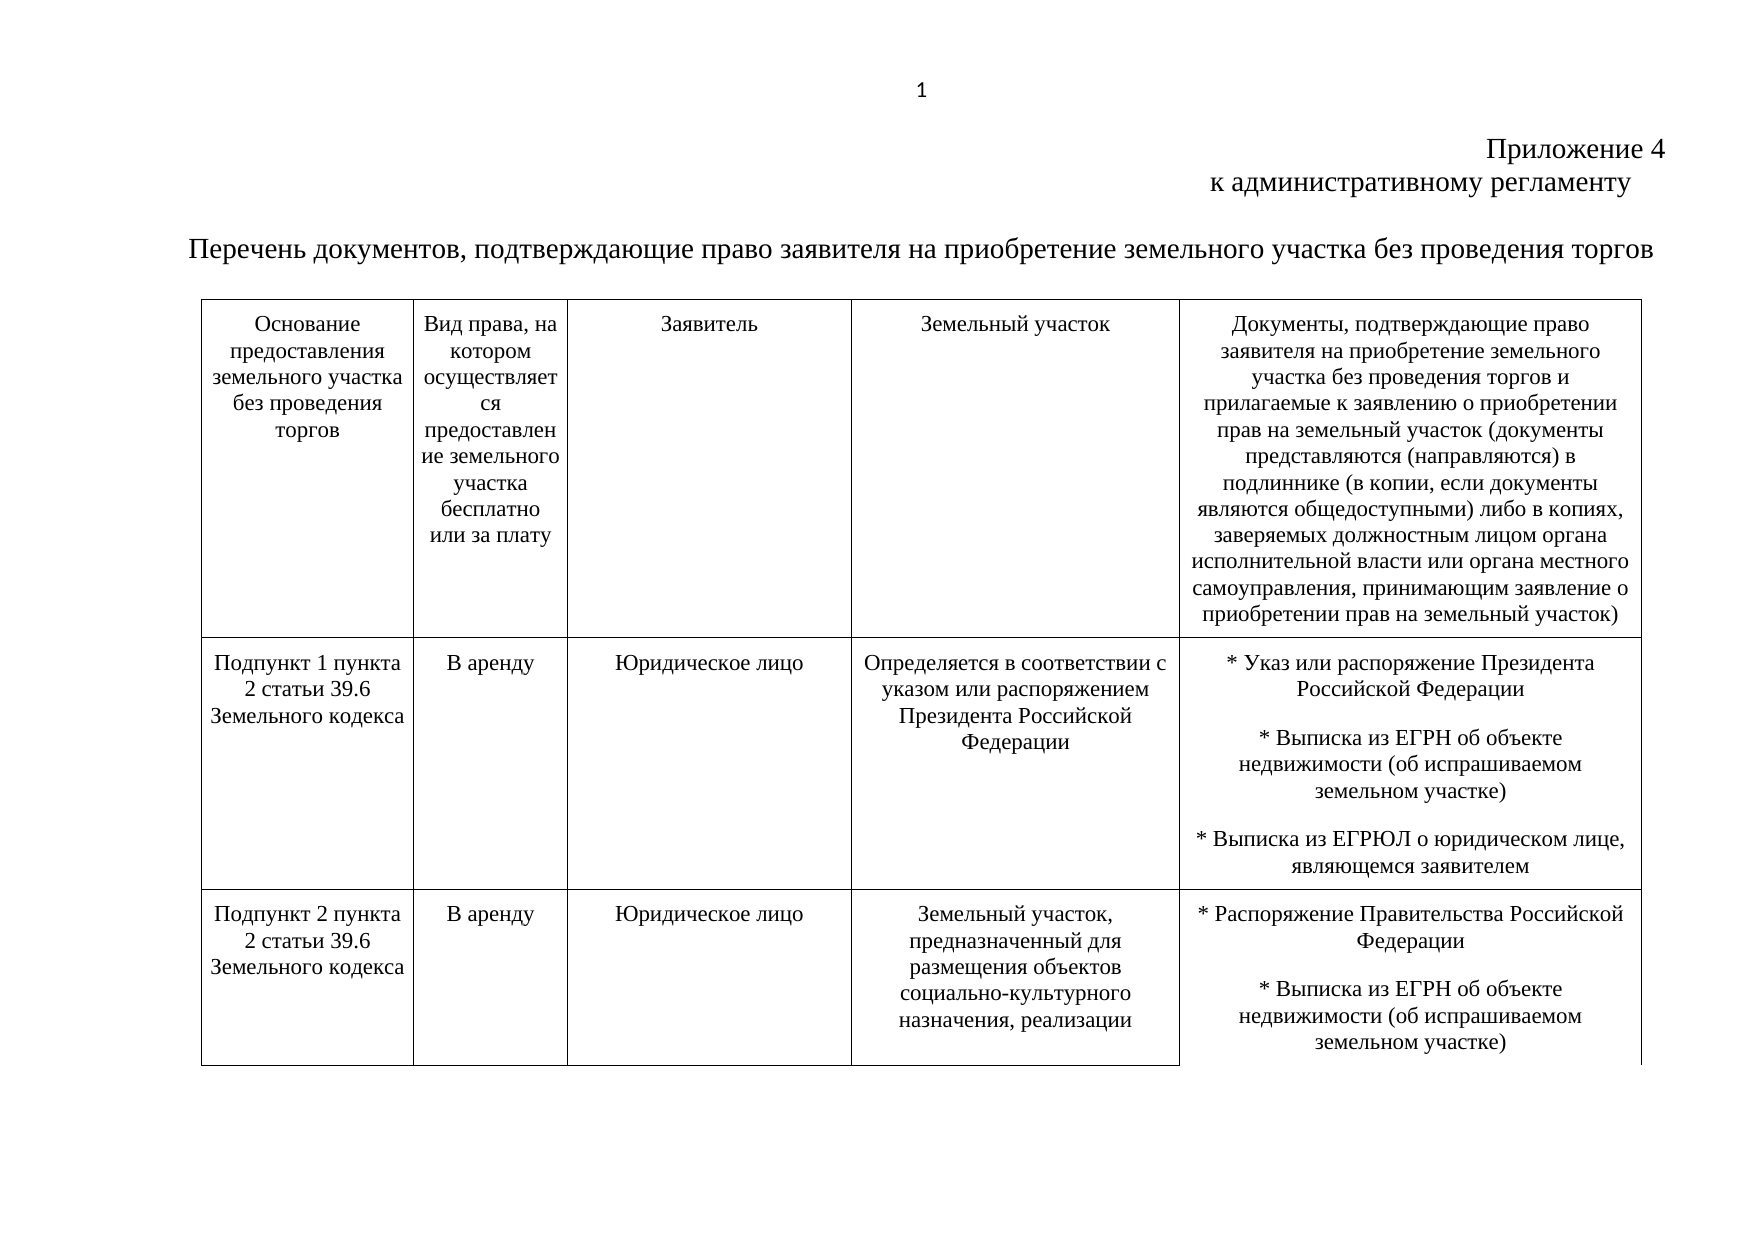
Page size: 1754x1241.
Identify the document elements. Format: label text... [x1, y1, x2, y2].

table_cell Юридическое лицо [568, 890, 851, 1065]
text к административному регламенту [1210, 164, 1668, 198]
table_cell Определяется в соответствии с указом или распоряжением Президента Российской Федерации [852, 638, 1179, 889]
table_cell * Выписка из ЕГРН об объекте недвижимости (об испрашиваемом земельном участке) [1180, 712, 1641, 814]
table_cell Подпункт 1 пункта 2 статьи 39.6 Земельного кодекса [202, 638, 413, 889]
table_cell Подпункт 2 пункта 2 статьи 39.6 Земельного кодекса [202, 890, 413, 1065]
table_cell В аренду [414, 890, 567, 1065]
table_cell * Распоряжение Правительства Российской Федерации [1180, 890, 1641, 964]
table_header Вид права, на котором осуществляется предоставление земельного участка бесплатно или за плату [414, 300, 567, 637]
table_header Основание предоставления земельного участка без проведения торгов [202, 300, 413, 637]
text Перечень документов, подтверждающие право заявителя на приобретение земельного участка без проведения торгов [177, 232, 1665, 265]
table_header Заявитель [568, 300, 851, 637]
table_cell Земельный участок, предназначенный для размещения объектов социально-культурного назначения, реализации масштабных инвестиционных проектов [852, 890, 1179, 1065]
text Приложение 4 [1299, 131, 1665, 164]
table_header Земельный участок [852, 300, 1179, 637]
table_cell В аренду [414, 638, 567, 889]
table_cell * Указ или распоряжение Президента Российской Федерации [1180, 638, 1641, 712]
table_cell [1180, 964, 1641, 1065]
table_cell Юридическое лицо [568, 638, 851, 889]
table_cell * Выписка из ЕГРЮЛ о юридическом лице, являющемся заявителем [1180, 814, 1641, 889]
table_header Документы, подтверждающие право заявителя на приобретение земельного участка без проведения торгов и прилагаемые к заявлению о приобретении прав на земельный участок (документы представляются (направляются) в подлиннике (в копии, если документы являются общедоступными) либо в копиях, заверяемых должностным лицом органа исполнительной власти или органа местного самоуправления, принимающим заявление о приобретении прав на земельный участок) [1180, 300, 1641, 637]
